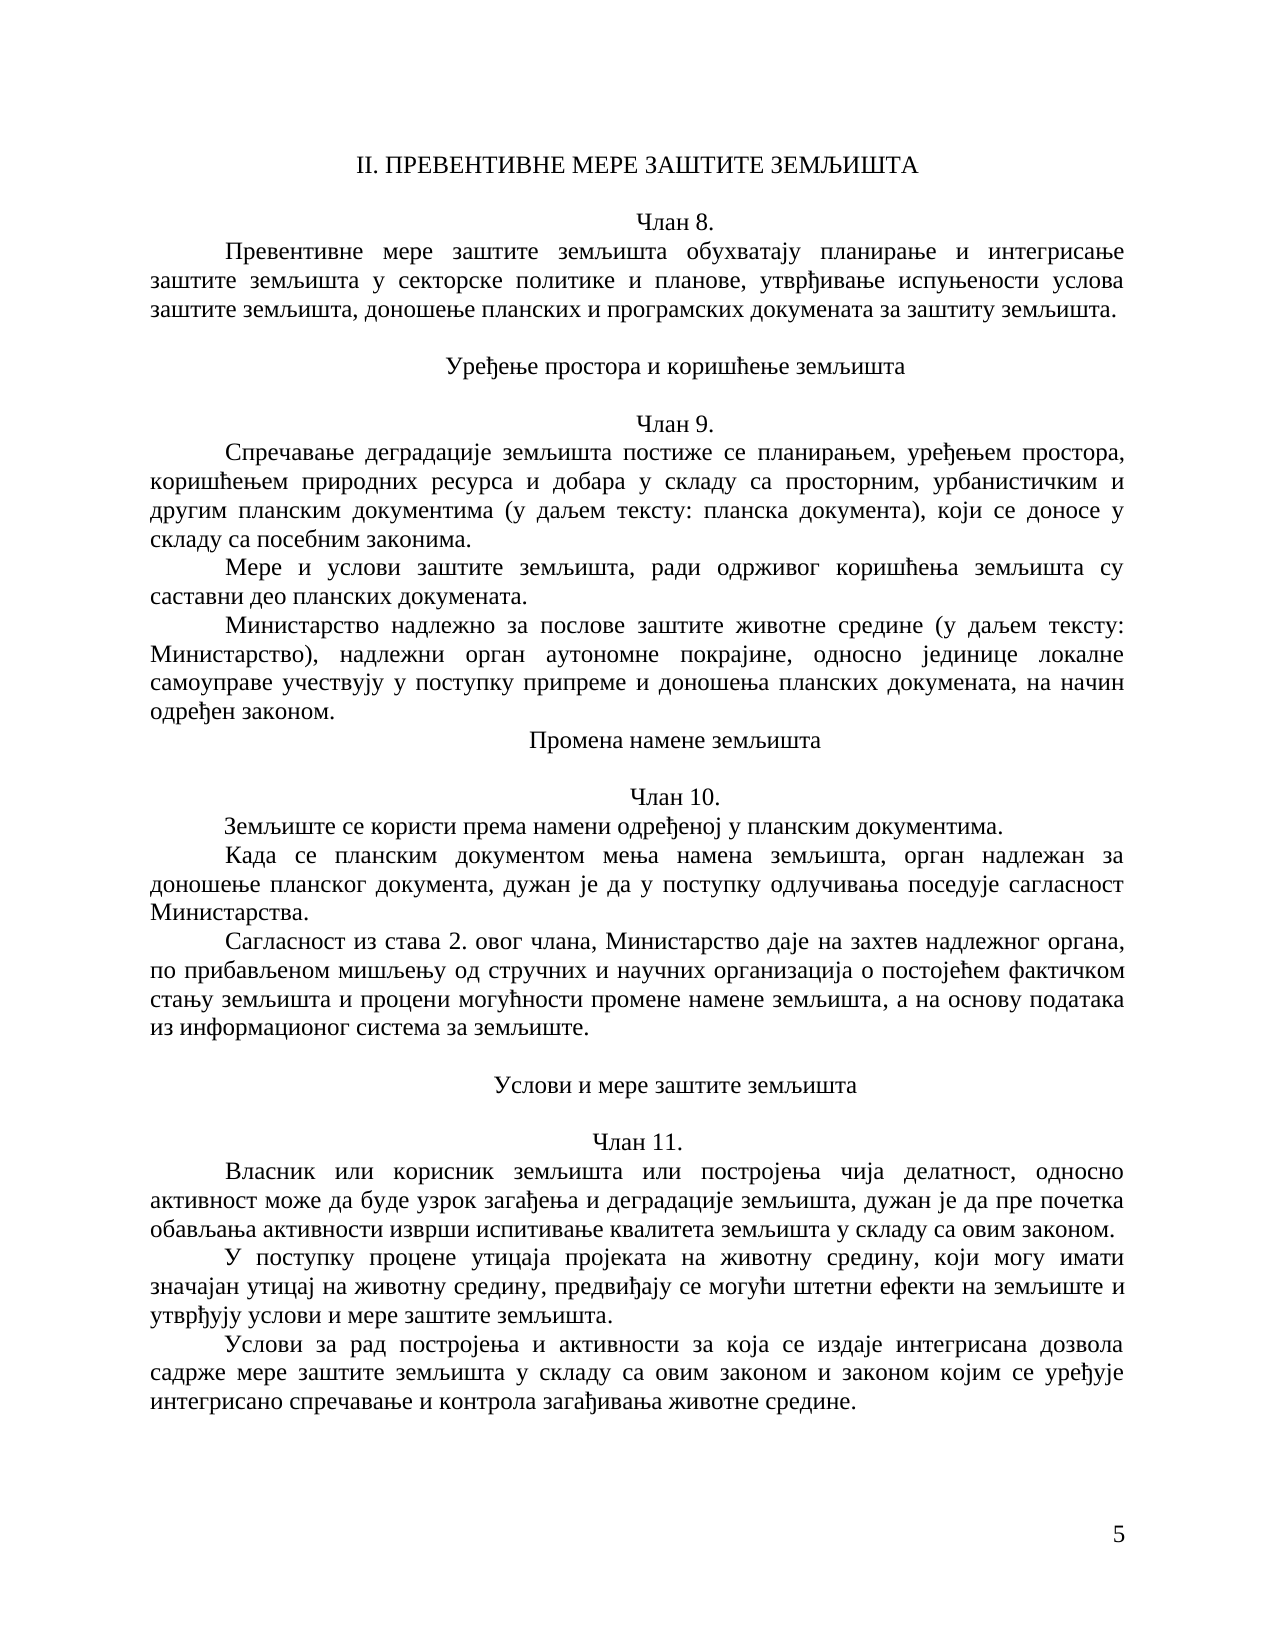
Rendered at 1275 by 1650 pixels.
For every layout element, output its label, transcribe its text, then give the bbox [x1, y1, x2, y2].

text У поступку процене утицаја пројеката на животну средину, који могу имати значајан утицај на животну средину, предвиђају се могући штетни ефекти на земљиште и утврђују услови и мере заштите земљишта. [150, 1242, 1125, 1329]
text Превентивне мере заштите земљишта обухватају планирање и интегрисање заштите земљишта у секторске политике и планове, утврђивање испуњености услова заштите земљишта, доношење планских и програмских докумената за заштиту земљишта. [150, 236, 1125, 322]
text Власник или корисник земљишта или постројења чија делатност, односно активност може да буде узрок загађења и деградације земљишта, дужан је да пре почетка обављања активности изврши испитивање квалитета земљишта у складу са овим законом. [150, 1156, 1125, 1242]
text Услови за рад постројења и активности за која се издаје интегрисана дозвола садрже мере заштите земљишта у складу са овим законом и законом којим се уређује интегрисано спречавање и контрола загађивања животне средине. [150, 1329, 1125, 1415]
text Спречавање деградације земљишта постиже се планирањем, уређењем простора, коришћењем природних ресурса и добара у складу са просторним, урбанистичким и другим планским документима (у даљем тексту: планска документа), који се доносе у складу са посебним законима. [150, 437, 1125, 552]
text Када се планским документом мења намена земљишта, орган надлежан за доношење планског документа, дужан је да у поступку одлучивања поседује сагласност Министарства. [150, 840, 1125, 926]
text Члан 11. [150, 1127, 1125, 1156]
text Члан 10. [150, 782, 1125, 811]
text Члан 9. [150, 409, 1125, 437]
text Члан 8. [150, 207, 1125, 236]
text Земљиште се користи према намени одређеној у планским документима. [224, 811, 1125, 840]
text Услови и мере заштите земљишта [150, 1070, 1125, 1099]
text II. ПРЕВЕНТИВНЕ МЕРЕ ЗАШТИТЕ ЗЕМЉИШТА [150, 150, 1125, 179]
text Мере и услови заштите земљишта, ради одрживог коришћења земљишта су саставни део планских докумената. [150, 552, 1125, 610]
text Уређење простора и коришћење земљишта [150, 351, 1125, 380]
text Министарство надлежно за послове заштите животне средине (у даљем тексту: Министарство), надлежни орган аутономне покрајине, односно јединице локалне самоуправе учествују у поступку припреме и доношења планских докумената, на начин одређен законом. [150, 610, 1125, 725]
text Сагласност из става 2. овог члана, Министарство даје на захтев надлежног органа, по прибављеном мишљењу од стручних и научних организација о постојећем фактичком стању земљишта и процени могућности промене намене земљишта, а на основу података из информационог система за земљиште. [150, 926, 1125, 1041]
text Промена намене земљишта [150, 725, 1125, 754]
